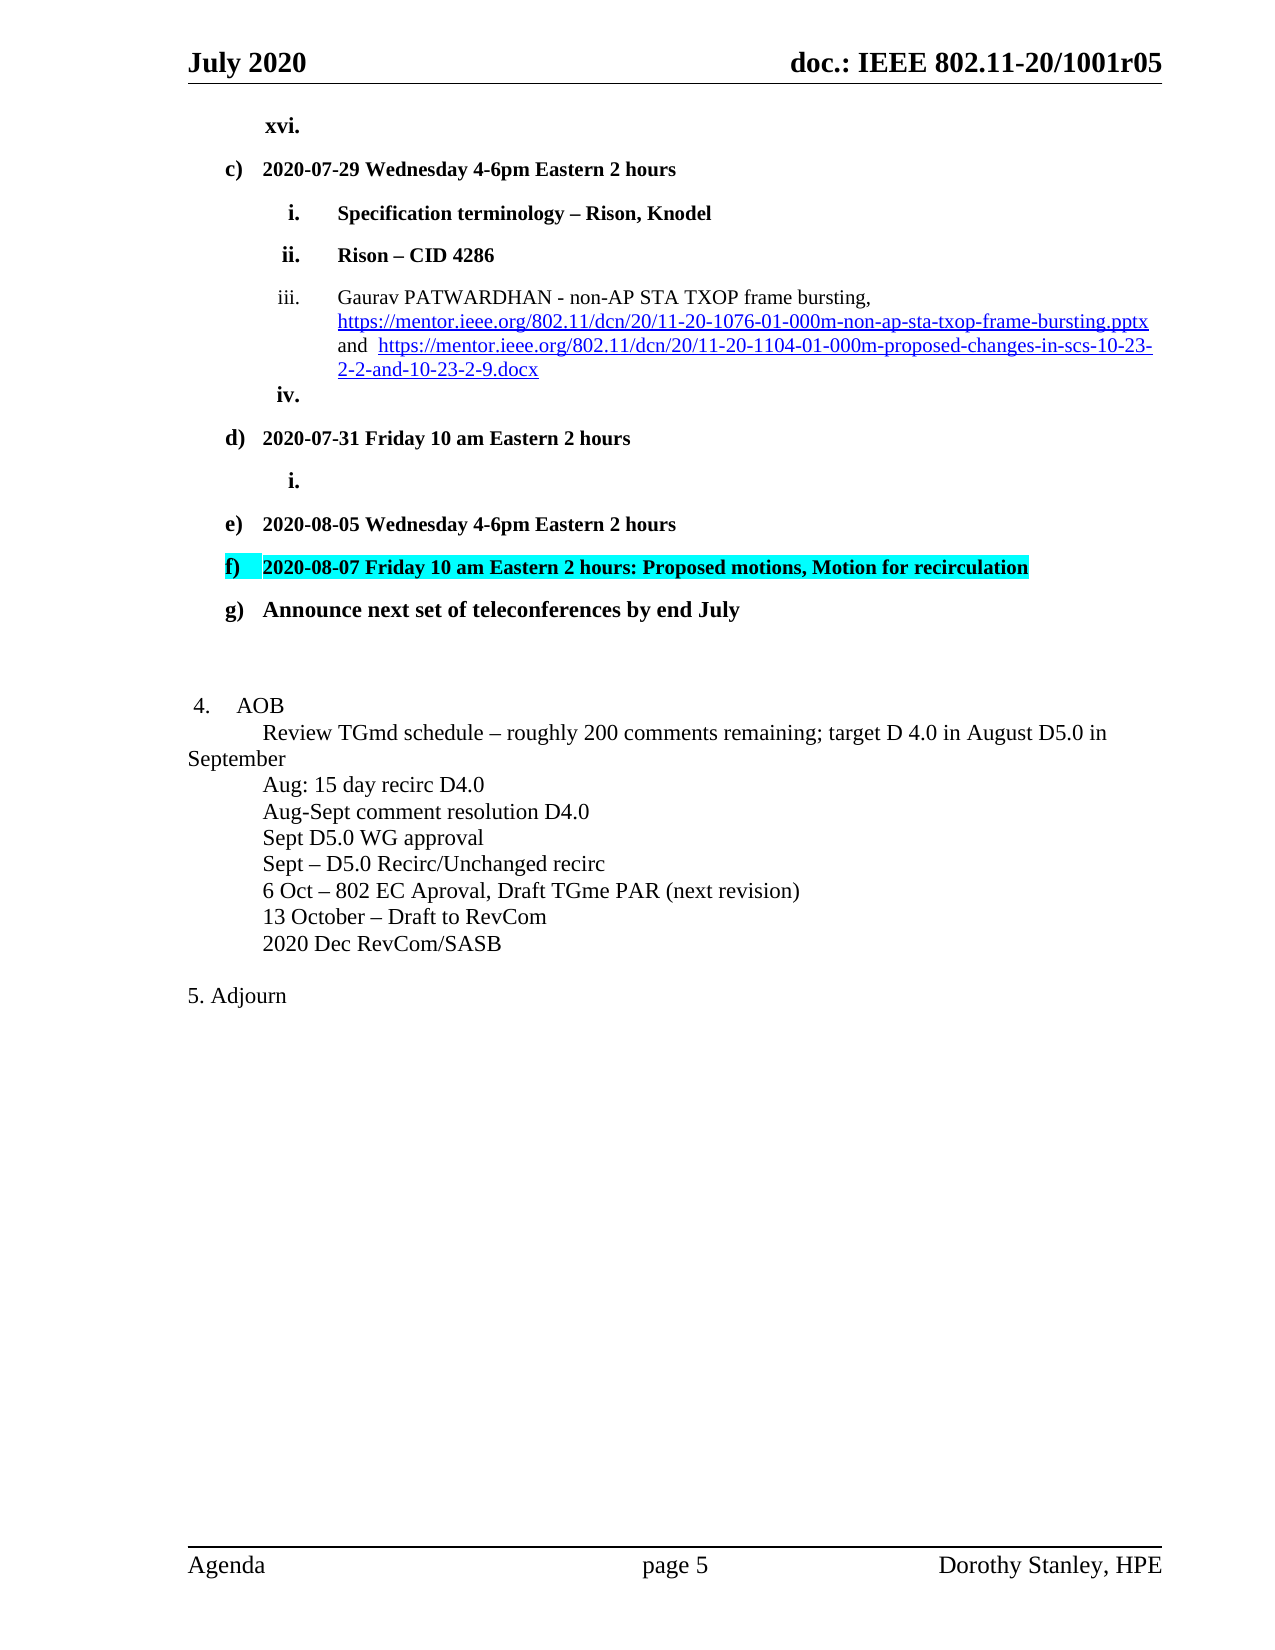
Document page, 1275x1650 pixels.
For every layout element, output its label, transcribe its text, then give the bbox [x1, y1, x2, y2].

list 2020-07-31 Friday 10 am Eastern 2 hours [225, 424, 1162, 450]
list Announce next set of teleconferences by end July [225, 596, 1162, 622]
list 2020-08-07 Friday 10 am Eastern 2 hours: Proposed motions, Motion for recirculation [262, 553, 1162, 579]
list 2020-08-05 Wednesday 4-6pm Eastern 2 hours [225, 510, 1162, 536]
list Specification terminology – Rison, Knodel [300, 198, 1162, 225]
list 2020-07-29 Wednesday 4-6pm Eastern 2 hours [225, 156, 1162, 182]
list 5. Adjourn [187, 982, 1162, 1009]
list Aug: 15 day recirc D4.0 [187, 771, 1162, 798]
list 4. AOB [187, 692, 1162, 719]
list 13 October – Draft to RevCom [187, 903, 1162, 929]
list 6 Oct – 802 EC Aproval, Draft TGme PAR (next revision) [187, 877, 1162, 903]
list 2020 Dec RevCom/SASB [187, 929, 1162, 956]
list Gaurav PATWARDHAN - non-AP STA TXOP frame bursting, https://mentor.ieee.org/802.11/dcn/20/11-20-1076-01-000m-non-ap-sta-txop-frame-bursting.pptx and https://mentor.ieee.org/802.11/dcn/20/11-20-1104-01-000m-proposed-changes-in-scs-10-23-2-2-and-10-23-2-9.docx [300, 284, 1162, 381]
list Aug-Sept comment resolution D4.0 [187, 798, 1162, 824]
list Rison – CID 4286 [300, 242, 1162, 268]
list Review TGmd schedule – roughly 200 comments remaining; target D 4.0 in August D5.0 in September [187, 719, 1162, 771]
list Sept – D5.0 Recirc/Unchanged recirc [187, 851, 1162, 877]
list Sept D5.0 WG approval [187, 824, 1162, 851]
